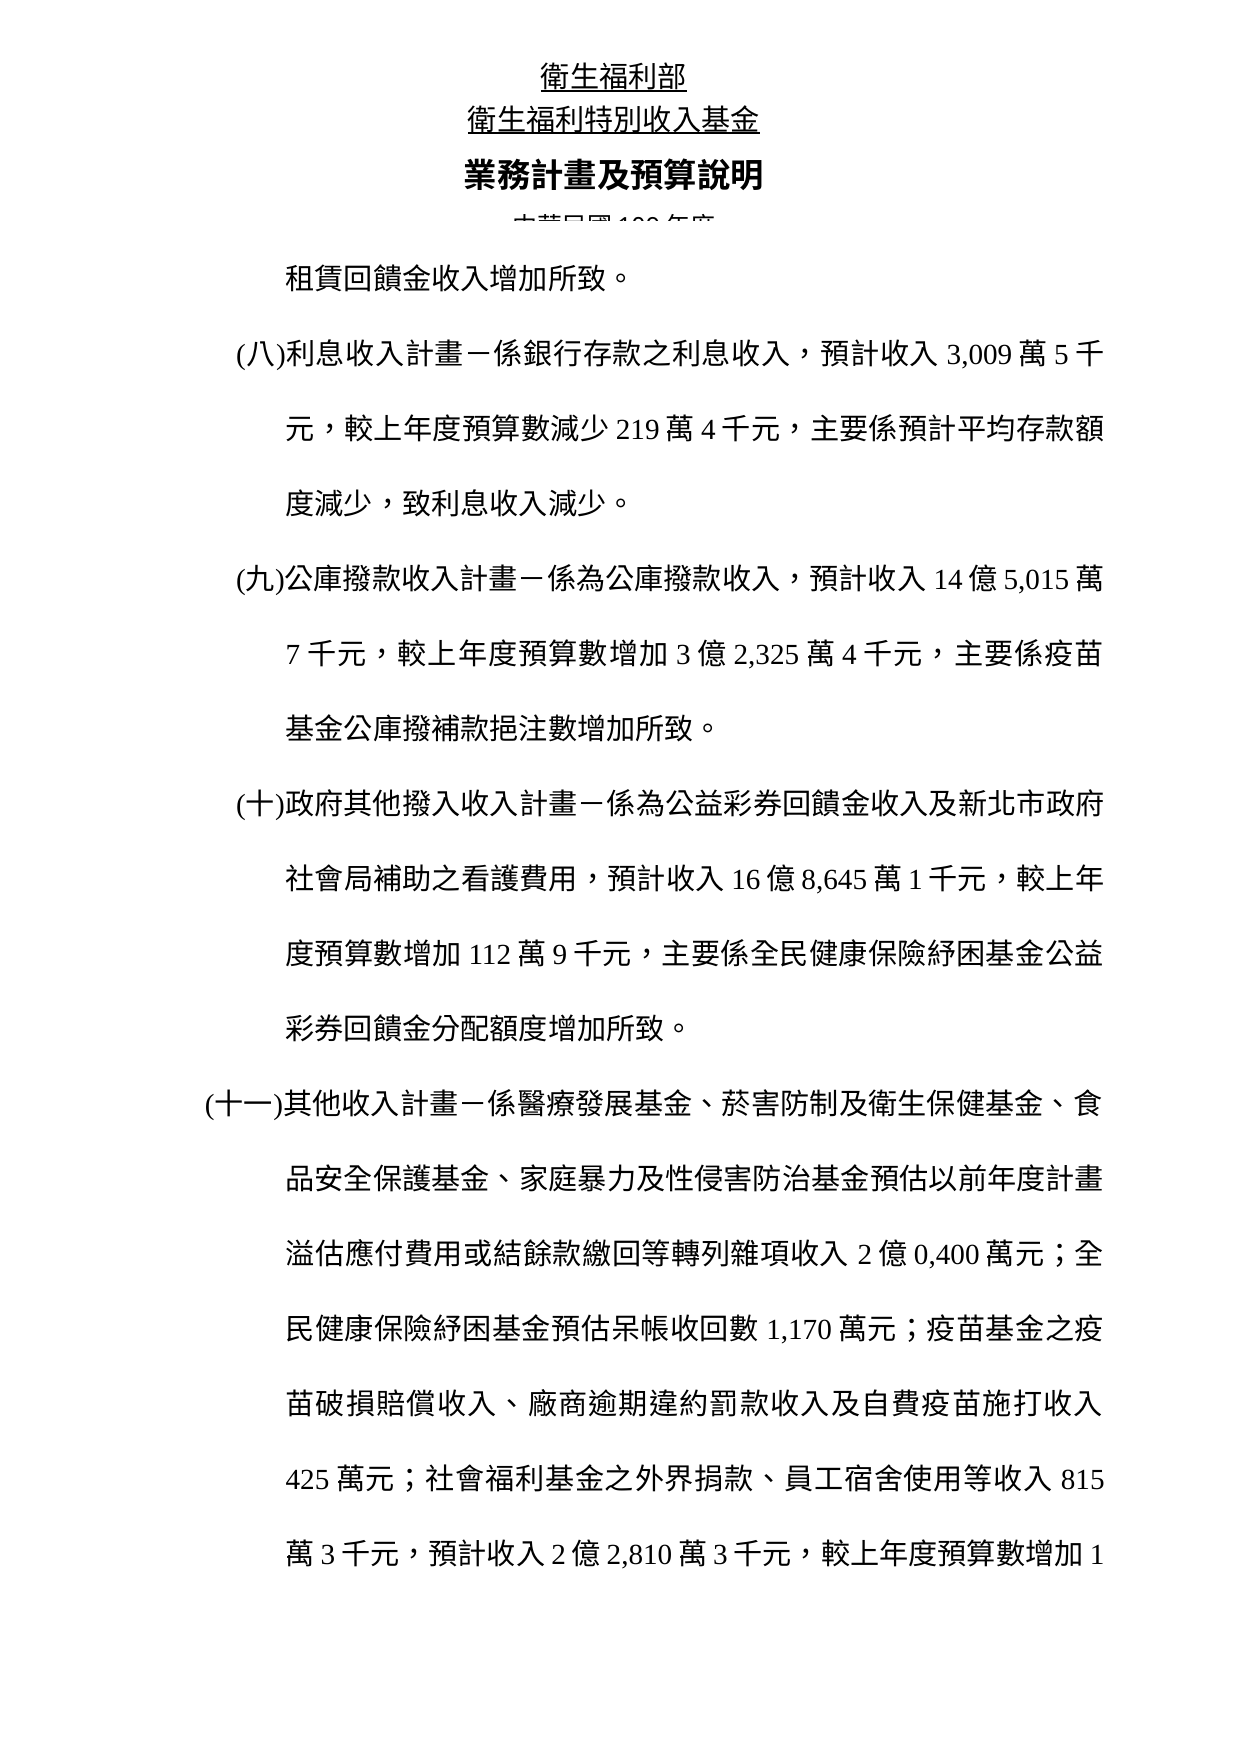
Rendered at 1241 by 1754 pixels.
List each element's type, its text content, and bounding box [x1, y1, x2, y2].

text (八)利息收入計畫－係銀行存款之利息收入，預計收入3,009萬5千元，較上年度預算數減少219萬4千元，主要係預計平均存款額度減少，致利息收入減少。 [236, 314, 1104, 539]
text (九)公庫撥款收入計畫－係為公庫撥款收入，預計收入14億5,015萬7千元，較上年度預算數增加3億2,325萬4千元，主要係疫苗基金公庫撥補款挹注數增加所致。 [236, 539, 1104, 764]
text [236, 127, 1104, 314]
text (十)政府其他撥入收入計畫－係為公益彩券回饋金收入及新北市政府社會局補助之看護費用，預計收入16億8,645萬1千元，較上年度預算數增加112萬9千元，主要係全民健康保險紓困基金公益彩券回饋金分配額度增加所致。 [236, 764, 1104, 1064]
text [204, 1064, 1104, 1589]
